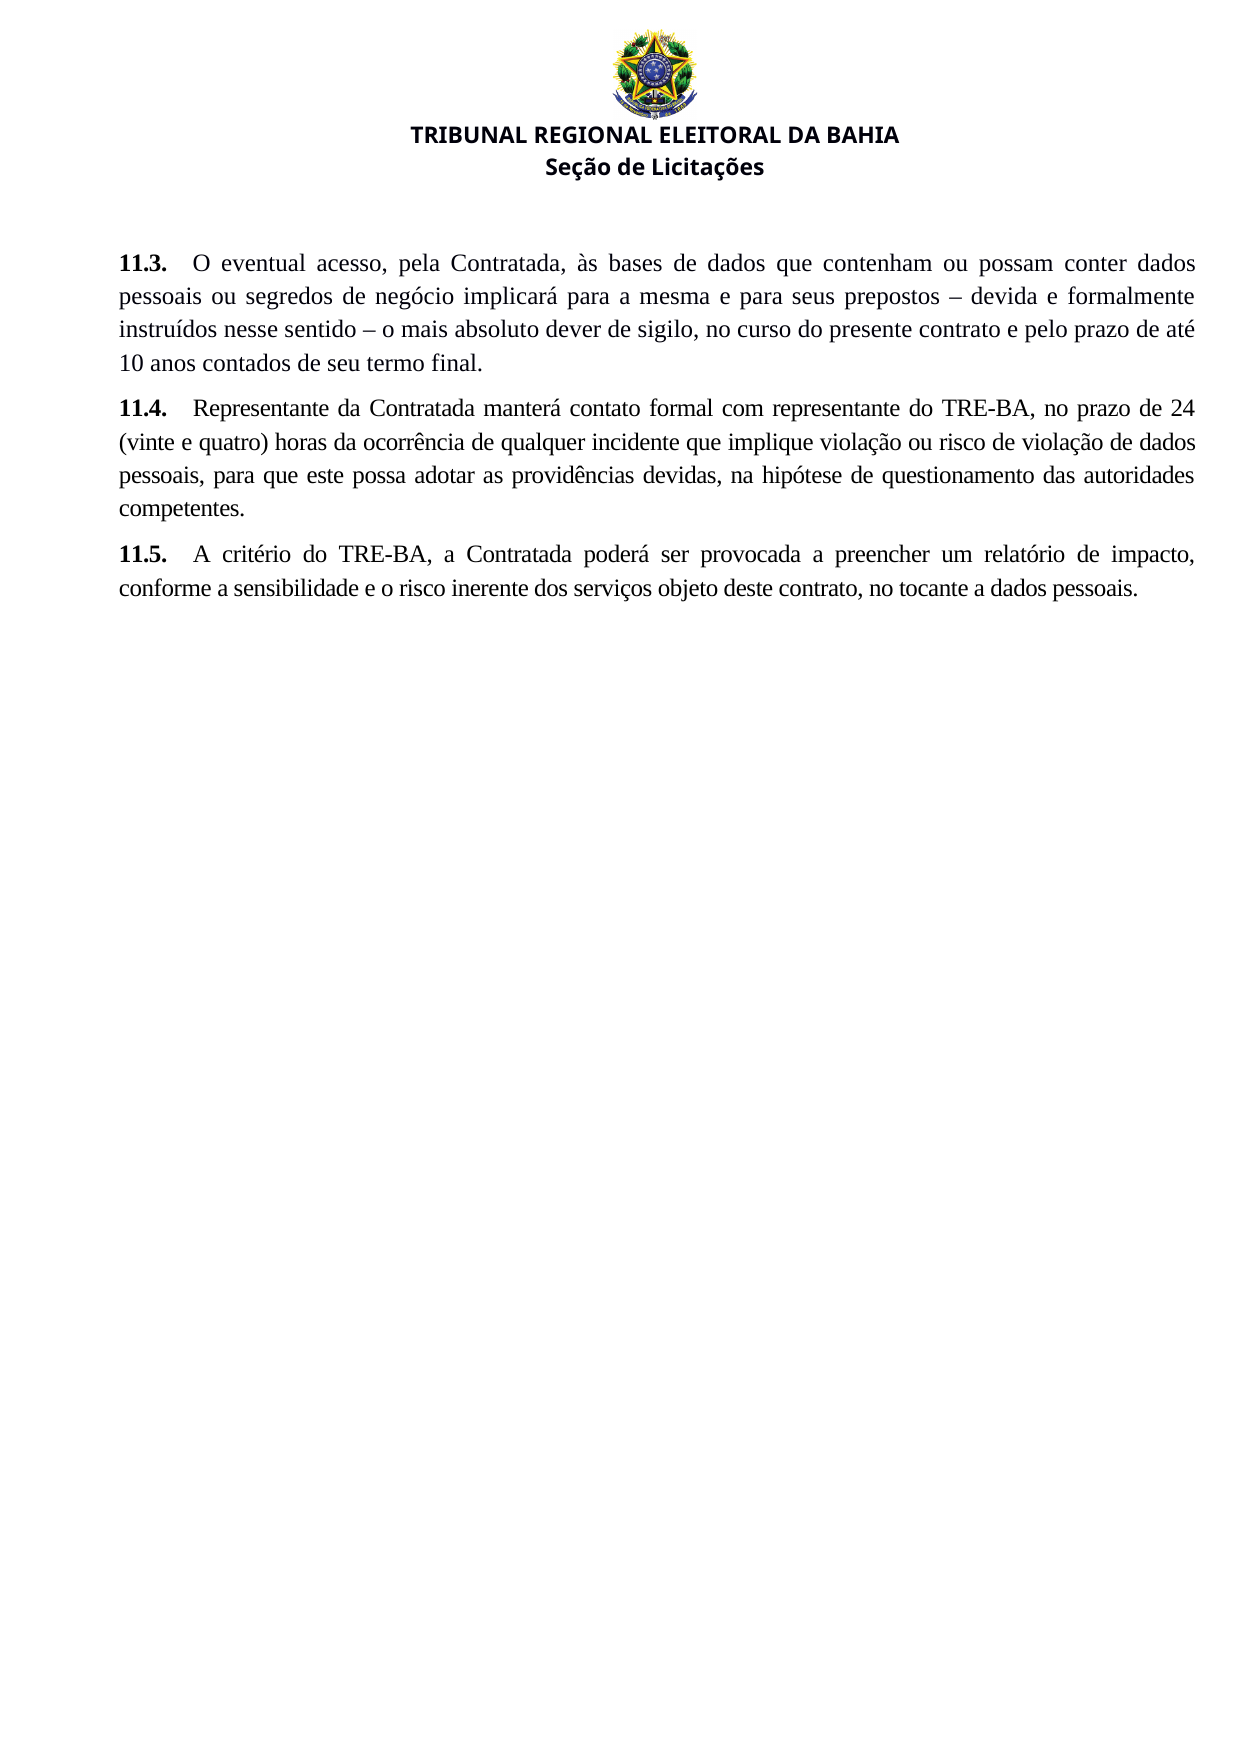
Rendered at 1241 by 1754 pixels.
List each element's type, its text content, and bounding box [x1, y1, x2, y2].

text 11.5. A critério do TRE-BA, a Contratada poderá ser provocada a preencher um relatório de impacto, conforme a sensibilidade e o risco inerente dos serviços objeto deste contrato, no tocante a dados pessoais. [119, 536, 1197, 603]
text 11.4. Representante da Contratada manterá contato formal com representante do TRE-BA, no prazo de 24 (vinte e quatro) horas da ocorrência de qualquer incidente que implique violação ou risco de violação de dados pessoais, para que este possa adotar as providências devidas, na hipótese de questionamento das autoridades competentes. [119, 390, 1197, 523]
text 11.3. O eventual acesso, pela Contratada, às bases de dados que contenham ou possam conter dados pessoais ou segredos de negócio implicará para a mesma e para seus prepostos – devida e formalmente instruídos nesse sentido – o mais absoluto dever de sigilo, no curso do presente contrato e pelo prazo de até 10 anos contados de seu termo final. [119, 244, 1197, 378]
